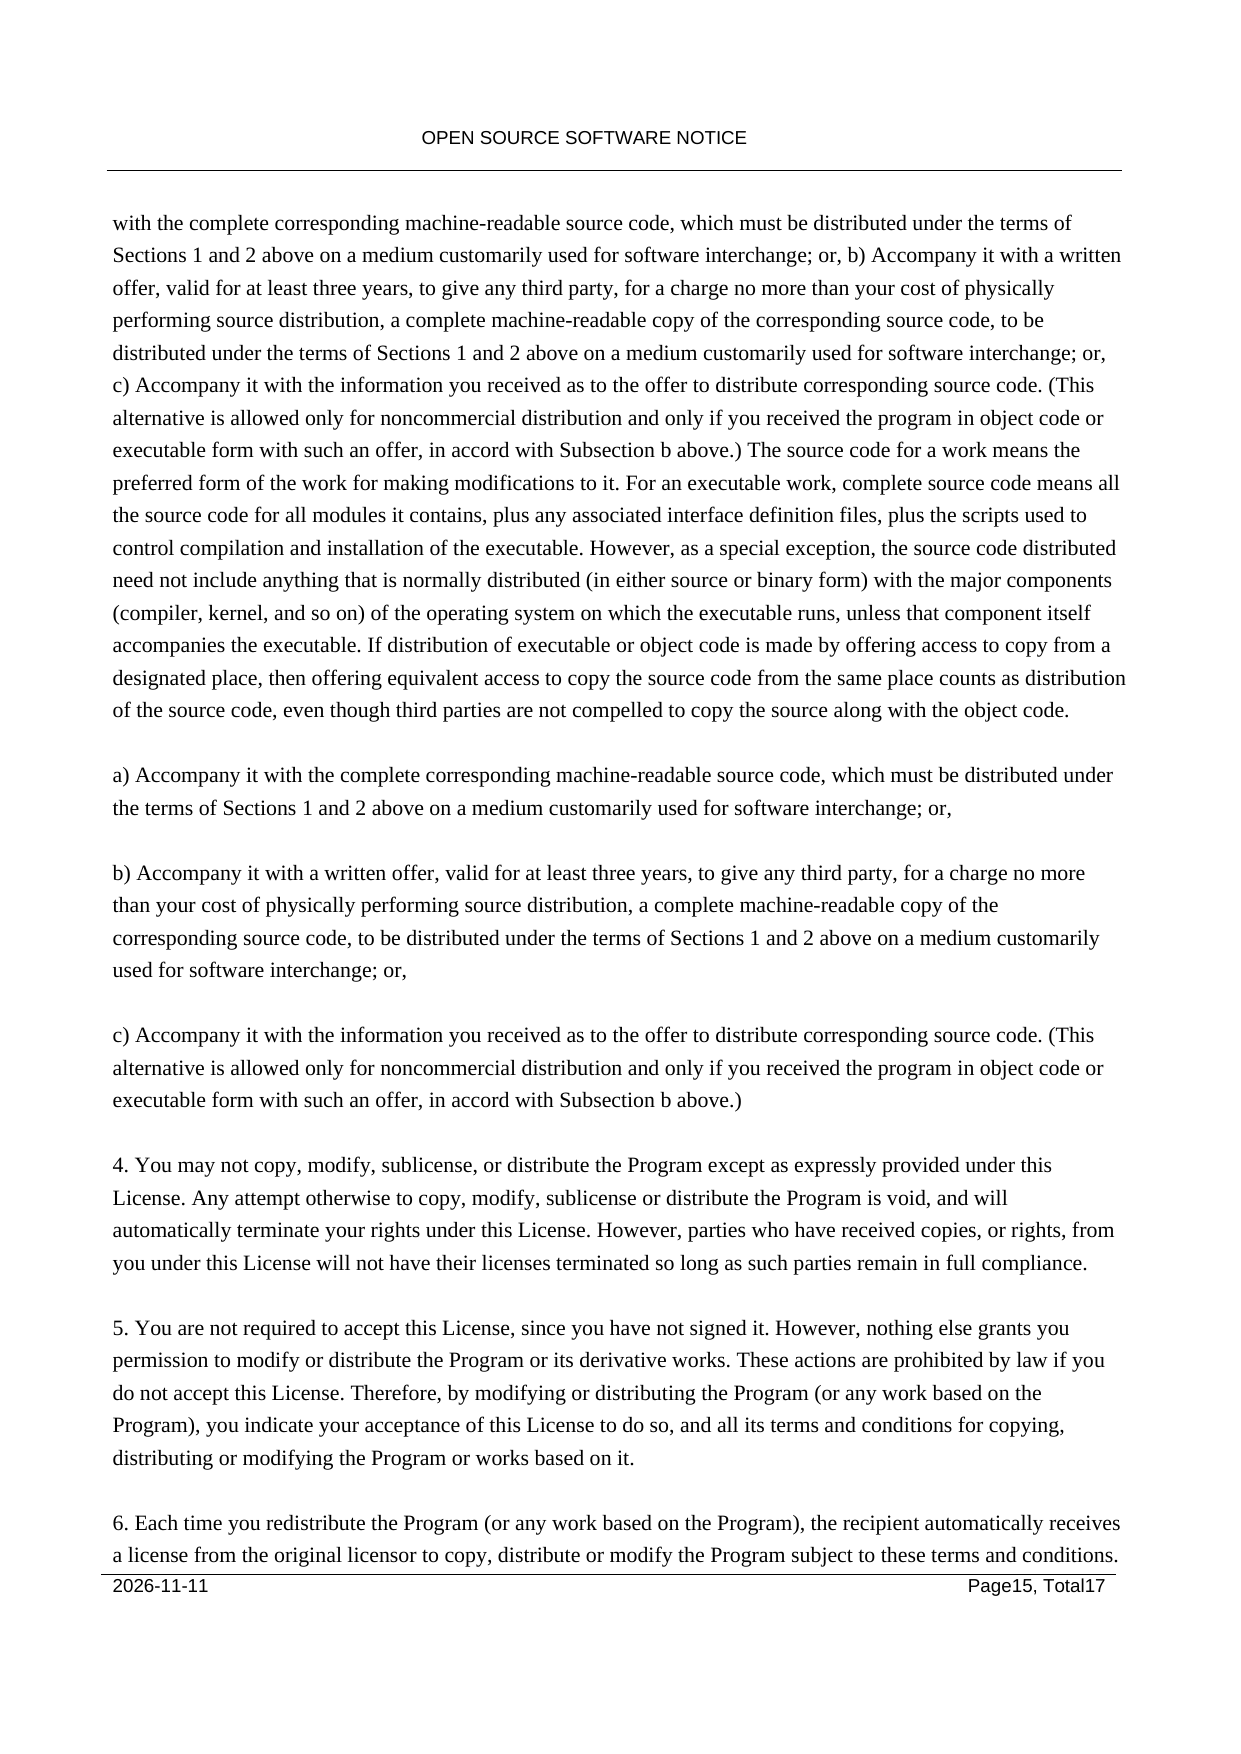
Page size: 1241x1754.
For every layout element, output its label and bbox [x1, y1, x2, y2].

text [112, 206, 1128, 1571]
